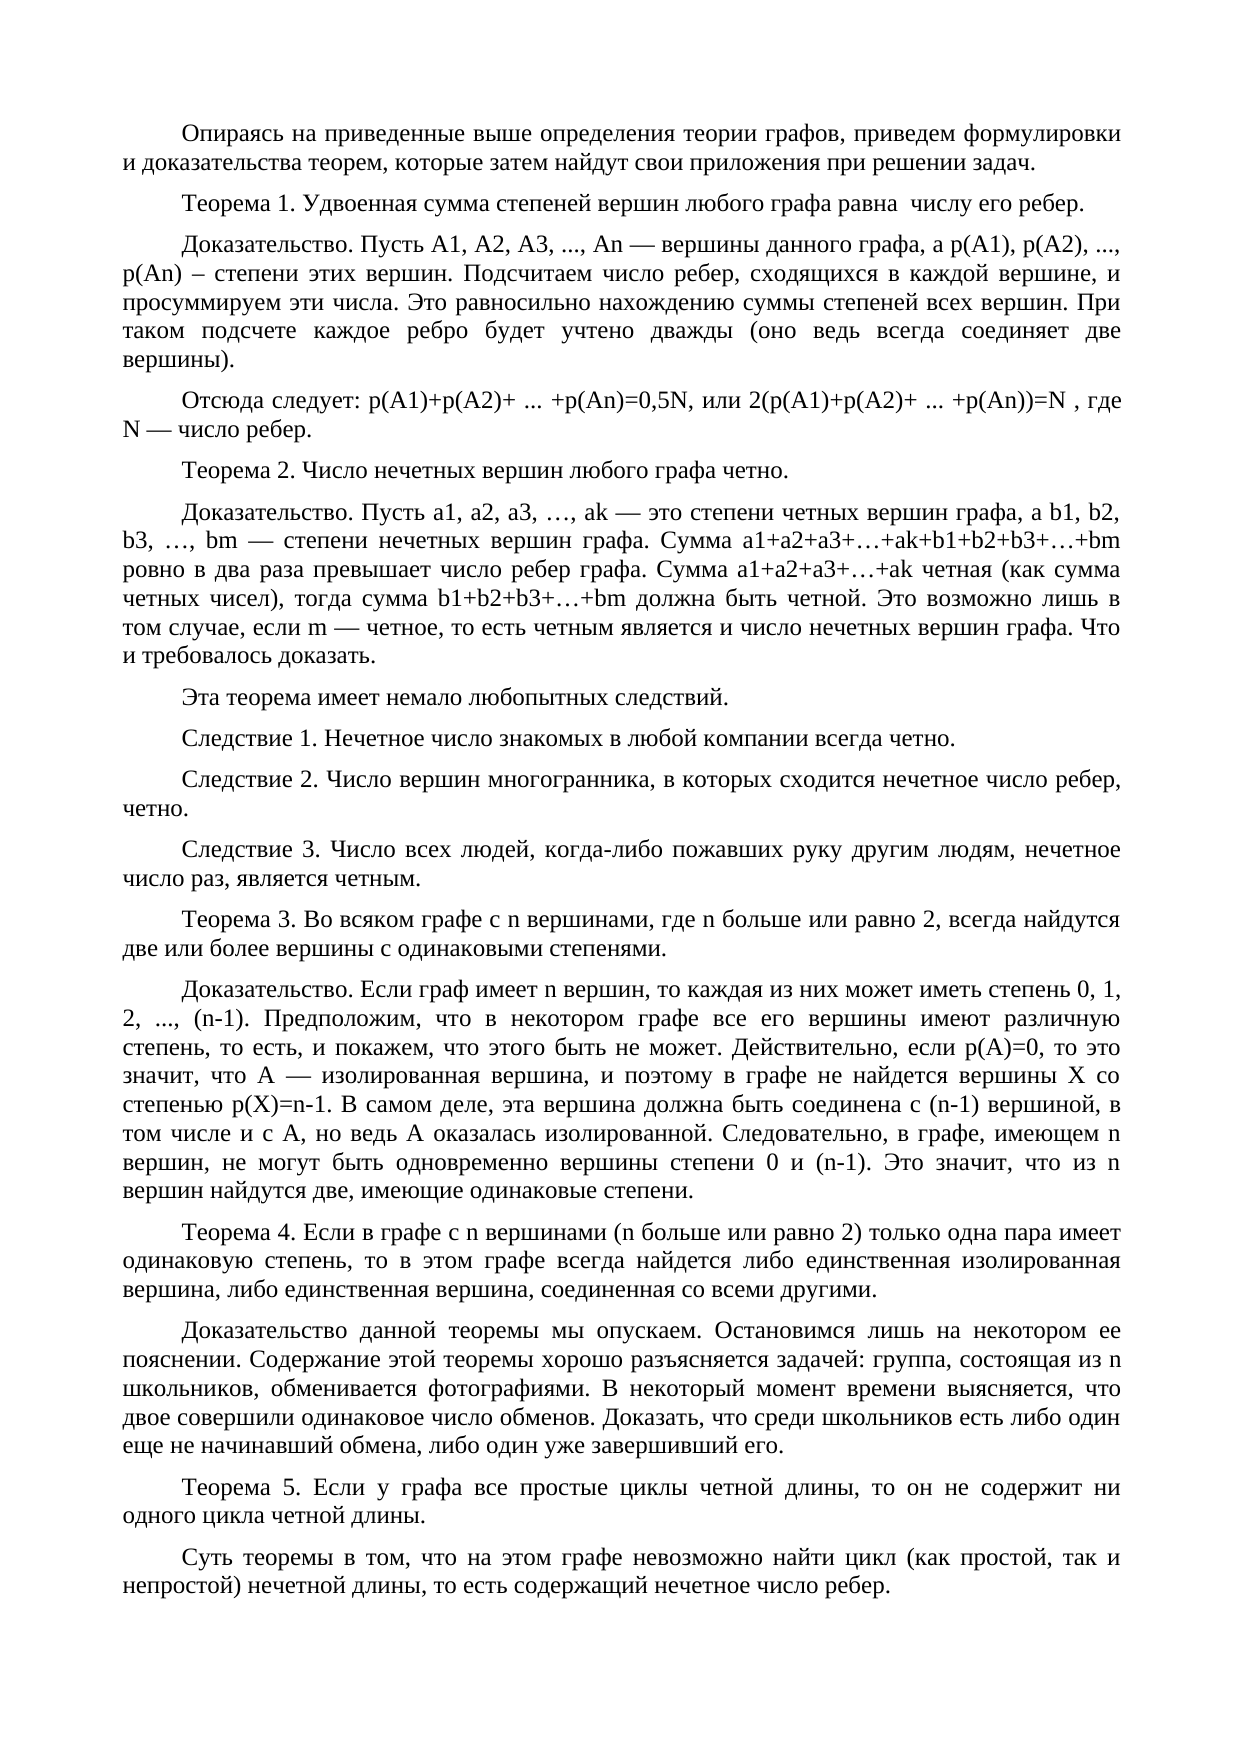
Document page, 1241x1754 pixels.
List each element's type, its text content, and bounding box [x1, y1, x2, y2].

text Теорема 4. Если в графе с n вершинами (n больше или равно 2) только одна пара имеет одинаковую степень, то в этом графе всегда найдется либо единственная изолированная вершина, либо единственная вершина, соединенная со всеми другими. [122, 1217, 1122, 1303]
text Отсюда следует: p(A1)+p(А2)+ ... +p(An)=0,5N, или 2(p(A1)+p(А2)+ ... +p(An))=N , где N — число ребер. [122, 386, 1122, 443]
text Доказательство. Пусть a1, a2, a3, …, ak — это степени четных вершин графа, а b1, b2, b3, …, bm — степени нечетных вершин графа. Сумма a1+a2+a3+…+ak+b1+b2+b3+…+bm ровно в два раза превышает число ребер графа. Сумма a1+a2+a3+…+ak четная (как сумма четных чисел), тогда сумма b1+b2+b3+…+bm должна быть четной. Это возможно лишь в том случае, если m — четное, то есть четным является и число нечетных вершин графа. Что и требовалось доказать. [122, 497, 1122, 669]
text Следствие 3. Число всех людей, когда-либо пожавших руку другим людям, нечетное число раз, является четным. [122, 834, 1122, 892]
text Суть теоремы в том, что на этом графе невозможно найти цикл (как простой, так и непростой) нечетной длины, то есть содержащий нечетное число ребер. [122, 1542, 1122, 1599]
text Следствие 1. Нечетное число знакомых в любой компании всегда четно. [122, 723, 1122, 752]
text Теорема 3. Во всяком графе с n вершинами, где n больше или равно 2, всегда найдутся две или более вершины с одинаковыми степенями. [122, 904, 1122, 962]
text Эта теорема имеет немало любопытных следствий. [122, 682, 1122, 711]
text Доказательство. Если граф имеет n вершин, то каждая из них может иметь степень 0, 1, 2, ..., (n-1). Предположим, что в некотором графе все его вершины имеют различную степень, то есть, и покажем, что этого быть не может. Действительно, если р(А)=0, то это значит, что А — изолированная вершина, и поэтому в графе не найдется вершины Х со степенью р(Х)=n-1. В самом деле, эта вершина должна быть соединена с (n-1) вершиной, в том числе и с А, но ведь А оказалась изолированной. Следовательно, в графе, имеющем n вершин, не могут быть одновременно вершины степени 0 и (n-1). Это значит, что из n вершин найдутся две, имеющие одинаковые степени. [122, 974, 1122, 1204]
text Теорема 1. Удвоенная сумма степеней вершин любого графа равна числу его ребер. [122, 188, 1122, 217]
text Доказательство. Пусть А1, А2, А3, ..., An — вершины данного графа, a p(A1), p(А2), ..., p(An) – степени этих вершин. Подсчитаем число ребер, сходящихся в каждой вершине, и просуммируем эти числа. Это равносильно нахождению суммы степеней всех вершин. При таком подсчете каждое ребро будет учтено дважды (оно ведь всегда соединяет две вершины). [122, 229, 1122, 373]
text Теорема 2. Число нечетных вершин любого графа четно. [122, 456, 1122, 484]
text Теорема 5. Если у графа все простые циклы четной длины, то он не содержит ни одного цикла четной длины. [122, 1472, 1122, 1529]
text Следствие 2. Число вершин многогранника, в которых сходится нечетное число ребер, четно. [122, 764, 1122, 822]
text Доказательство данной теоремы мы опускаем. Остановимся лишь на некотором ее пояснении. Содержание этой теоремы хорошо разъясняется задачей: группа, состоящая из n школьников, обменивается фотографиями. В некоторый момент времени выясняется, что двое совершили одинаковое число обменов. Доказать, что среди школьников есть либо один еще не начинавший обмена, либо один уже завершивший его. [122, 1316, 1122, 1459]
text Опираясь на приведенные выше определения теории графов, приведем формулировки и доказательства теорем, которые затем найдут свои приложения при решении задач. [122, 118, 1122, 176]
